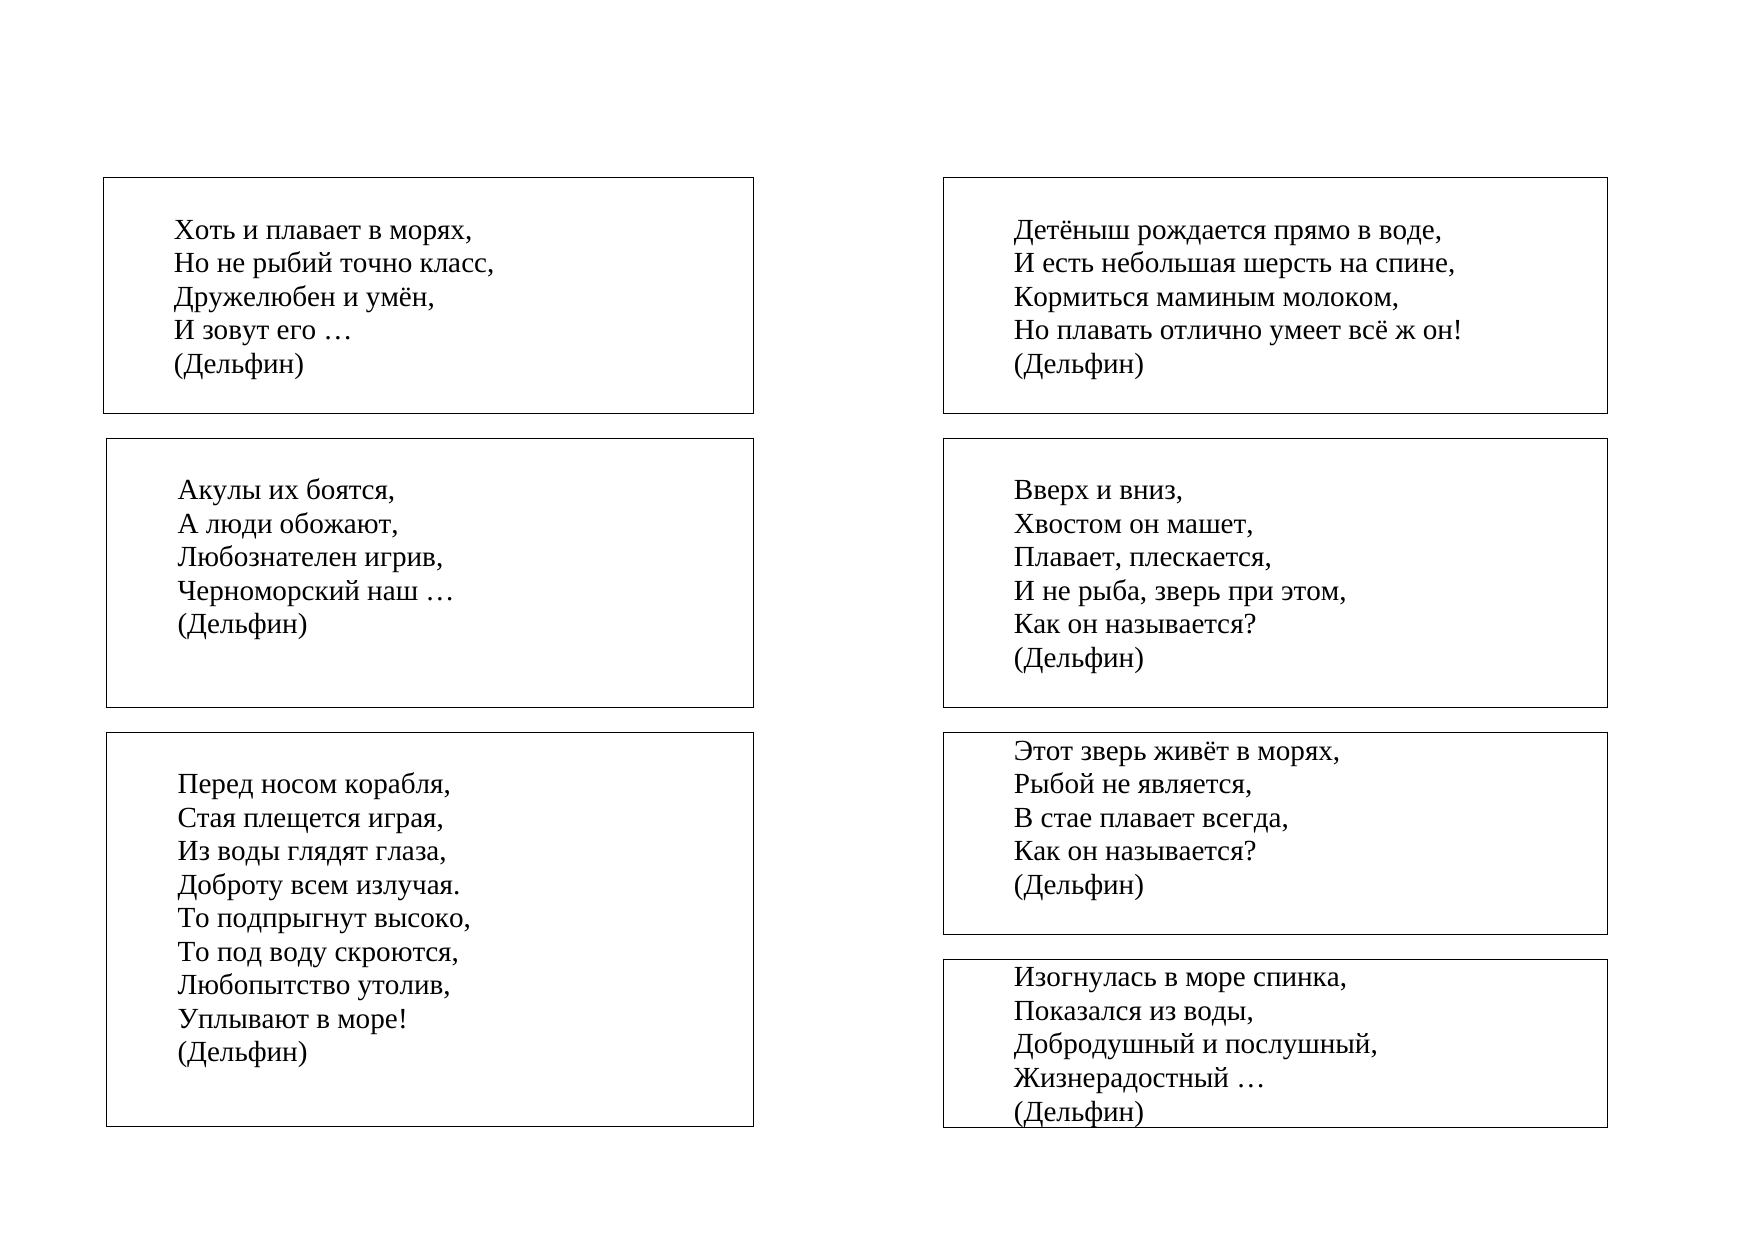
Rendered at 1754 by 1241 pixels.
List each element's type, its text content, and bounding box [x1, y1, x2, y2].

table_header Изогнулась в море спинка, Показался из воды, Добродушный и послушный, Жизнерадостный … (Дельфин) [944, 960, 1607, 1127]
table_header Перед носом корабля, Стая плещется играя, Из воды глядят глаза, Доброту всем излучая. То подпрыгнут высоко, То под воду скроются, Любопытство утолив, Уплывают в море! (Дельфин) [107, 733, 753, 1126]
table_header Акулы их боятся, А люди обожают, Любознателен игрив, Черноморский наш … (Дельфин) [107, 439, 753, 707]
table_header Этот зверь живёт в морях, Рыбой не является, В стае плавает всегда, Как он называется? (Дельфин) [944, 733, 1607, 934]
table_header Детёныш рождается прямо в воде, И есть небольшая шерсть на спине, Кормиться маминым молоком, Но плавать отлично умеет всё ж он! (Дельфин) [944, 178, 1607, 413]
table_header Вверх и вниз, Хвостом он машет, Плавает, плескается, И не рыба, зверь при этом, Как он называется? (Дельфин) [944, 439, 1607, 707]
table_header Хоть и плавает в морях, Но не рыбий точно класс, Дружелюбен и умён, И зовут его … (Дельфин) [104, 178, 753, 413]
